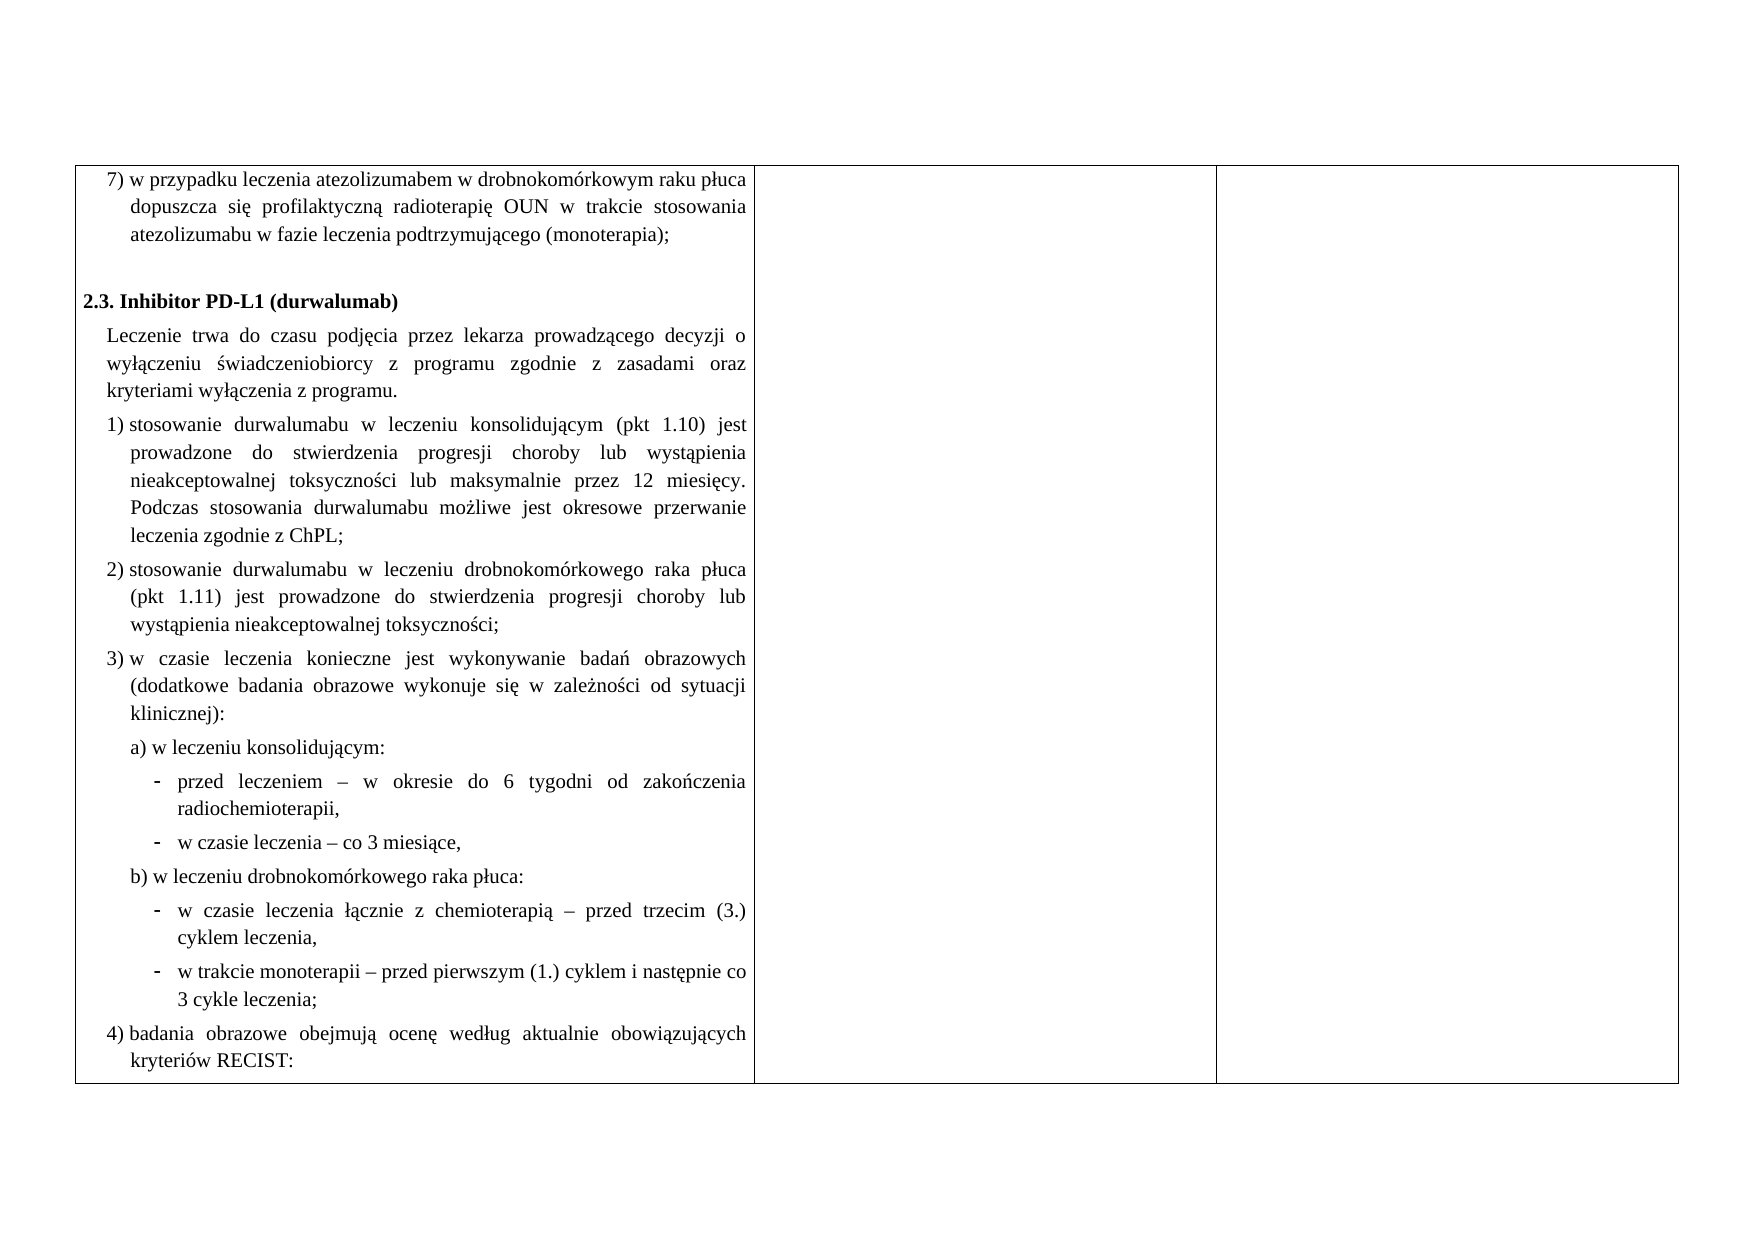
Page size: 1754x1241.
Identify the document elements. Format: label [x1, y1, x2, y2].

table_cell [1217, 166, 1678, 1083]
table_cell [755, 166, 1216, 1083]
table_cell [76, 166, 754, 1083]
